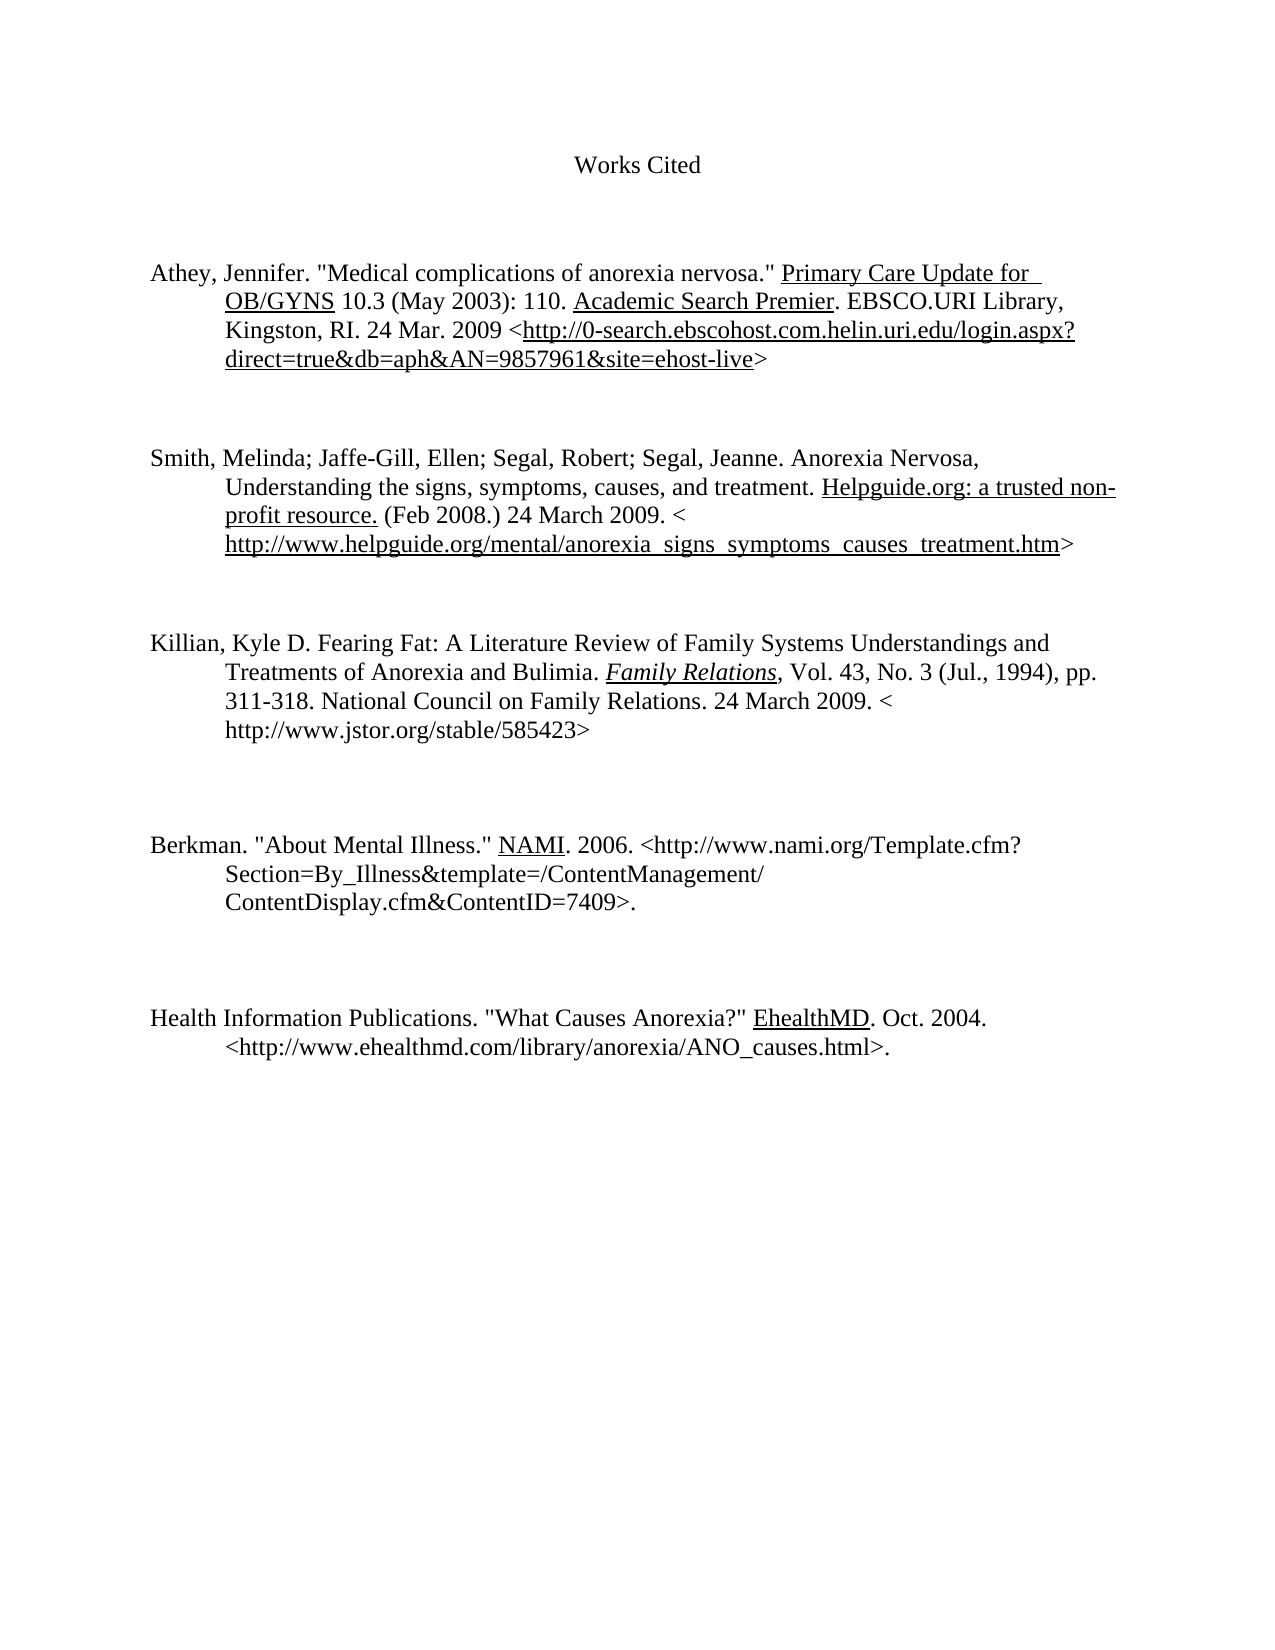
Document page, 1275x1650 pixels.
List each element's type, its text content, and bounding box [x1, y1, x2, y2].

text Works Cited [150, 150, 1125, 179]
text Health Information Publications. "What Causes Anorexia?" EhealthMD. Oct. 2004. <http://www.ehealthmd.com/library/anorexia/ANO_causes.html>. [150, 1003, 1125, 1061]
text Killian, Kyle D. Fearing Fat: A Literature Review of Family Systems Understandings and Treatments of Anorexia and Bulimia. Family Relations, Vol. 43, No. 3 (Jul., 1994), pp. 311-318. National Council on Family Relations. 24 March 2009. < http://www.jstor.org/stable/585423> [150, 628, 1125, 743]
text Athey, Jennifer. "Medical complications of anorexia nervosa." Primary Care Update for OB/GYNS 10.3 (May 2003): 110. Academic Search Premier. EBSCO.URI Library, Kingston, RI. 24 Mar. 2009 <http://0-search.ebscohost.com.helin.uri.edu/login.aspx?direct=true&db=aph&AN=9857961&site=ehost-live> [150, 258, 1125, 373]
text Smith, Melinda; Jaffe-Gill, Ellen; Segal, Robert; Segal, Jeanne. Anorexia Nervosa, Understanding the signs, symptoms, causes, and treatment. Helpguide.org: a trusted non-profit resource. (Feb 2008.) 24 March 2009. < http://www.helpguide.org/mental/anorexia_signs_symptoms_causes_treatment.htm> [150, 443, 1125, 558]
text Berkman. "About Mental Illness." NAMI. 2006. <http://www.nami.org/Template.cfm?Section=By_Illness&template=/ContentManagement/ContentDisplay.cfm&ContentID=7409>. [150, 830, 1125, 916]
